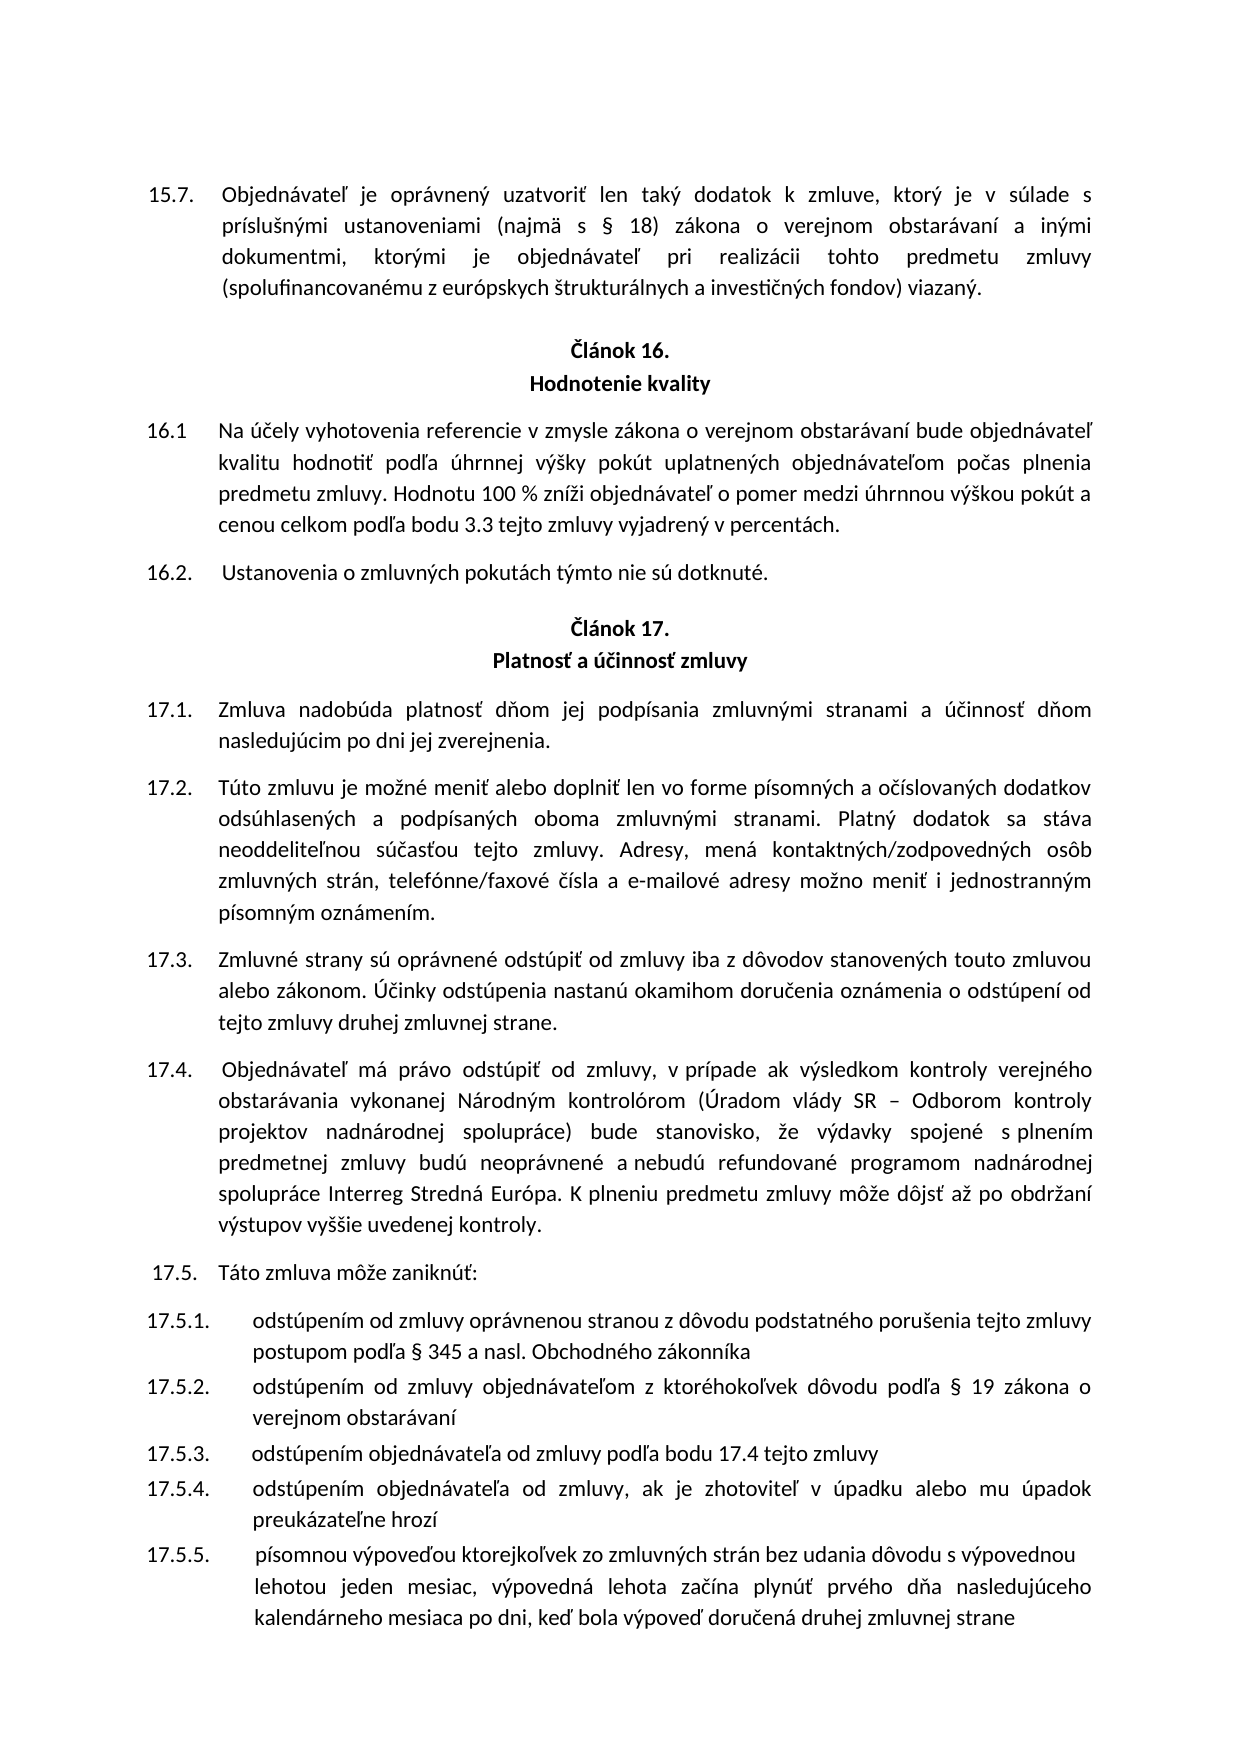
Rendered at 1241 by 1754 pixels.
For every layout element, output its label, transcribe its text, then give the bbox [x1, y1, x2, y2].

text 17.2. Túto zmluvu je možné meniť alebo doplniť len vo forme písomných a očíslovaných dodatkov odsúhlasených a podpísaných oboma zmluvnými stranami. Platný dodatok sa stáva neoddeliteľnou súčasťou tejto zmluvy. Adresy, mená kontaktných/zodpovedných osôb zmluvných strán, telefónne/faxové čísla a e-mailové adresy možno meniť i jednostranným písomným oznámením. [146, 773, 1093, 926]
text Článok 16. [148, 337, 1093, 365]
text 17.4. Objednávateľ má právo odstúpiť od zmluvy, v prípade ak výsledkom kontroly verejného obstarávania vykonanej Národným kontrolórom (Úradom vlády SR – Odborom kontroly projektov nadnárodnej spolupráce) bude stanovisko, že výdavky spojené s plnením predmetnej zmluvy budú neoprávnené a nebudú refundované programom nadnárodnej spolupráce Interreg Stredná Európa. K plneniu predmetu zmluvy môže dôjsť až po obdržaní výstupov vyššie uvedenej kontroly. [146, 1055, 1093, 1239]
text 17.5.3. odstúpením objednávateľa od zmluvy podľa bodu 17.4 tejto zmluvy [146, 1439, 1093, 1467]
text lehotou jeden mesiac, výpovedná lehota začína plynúť prvého dňa nasledujúceho kalendárneho mesiaca po dni, keď bola výpoveď doručená druhej zmluvnej strane [254, 1572, 1093, 1632]
text 17.5.2. odstúpením od zmluvy objednávateľom z ktoréhokoľvek dôvodu podľa § 19 zákona o verejnom obstarávaní [146, 1372, 1093, 1431]
text 17.5.4. odstúpením objednávateľa od zmluvy, ak je zhotoviteľ v úpadku alebo mu úpadok preukázateľne hrozí [146, 1474, 1093, 1533]
subtitle Hodnotenie kvality [148, 369, 1092, 397]
text 17.1. Zmluva nadobúda platnosť dňom jej podpísania zmluvnými stranami a účinnosť dňom nasledujúcim po dni jej zverejnenia. [146, 695, 1093, 754]
text 16.1 Na účely vyhotovenia referencie v zmysle zákona o verejnom obstarávaní bude objednávateľ kvalitu hodnotiť podľa úhrnnej výšky pokút uplatnených objednávateľom počas plnenia predmetu zmluvy. Hodnotu 100 % zníži objednávateľ o pomer medzi úhrnnou výškou pokút a cenou celkom podľa bodu 3.3 tejto zmluvy vyjadrený v percentách. [146, 417, 1093, 538]
text 16.2. Ustanovenia o zmluvných pokutách týmto nie sú dotknuté. [146, 558, 1093, 586]
text 17.5. Táto zmluva môže zaniknúť: [146, 1258, 1093, 1286]
text Platnosť a účinnosť zmluvy [148, 646, 1093, 674]
text Článok 17. [148, 614, 1093, 642]
text 17.5.1. odstúpením od zmluvy oprávnenou stranou z dôvodu podstatného porušenia tejto zmluvy postupom podľa § 345 a nasl. Obchodného zákonníka [146, 1306, 1093, 1365]
text 17.3. Zmluvné strany sú oprávnené odstúpiť od zmluvy iba z dôvodov stanovených touto zmluvou alebo zákonom. Účinky odstúpenia nastanú okamihom doručenia oznámenia o odstúpení od tejto zmluvy druhej zmluvnej strane. [146, 946, 1093, 1036]
text 17.5.5. písomnou výpoveďou ktorejkoľvek zo zmluvných strán bez udania dôvodu s výpovednou [146, 1541, 1093, 1569]
list Objednávateľ je oprávnený uzatvoriť len taký dodatok k zmluve, ktorý je v súlade s príslušnými ustanoveniami (najmä s § 18) zákona o verejnom obstarávaní a inými dokumentmi, ktorými je objednávateľ pri realizácii tohto predmetu zmluvy (spolufinancovanému z európskych štrukturálnych a investičných fondov) viazaný. [148, 180, 1093, 301]
